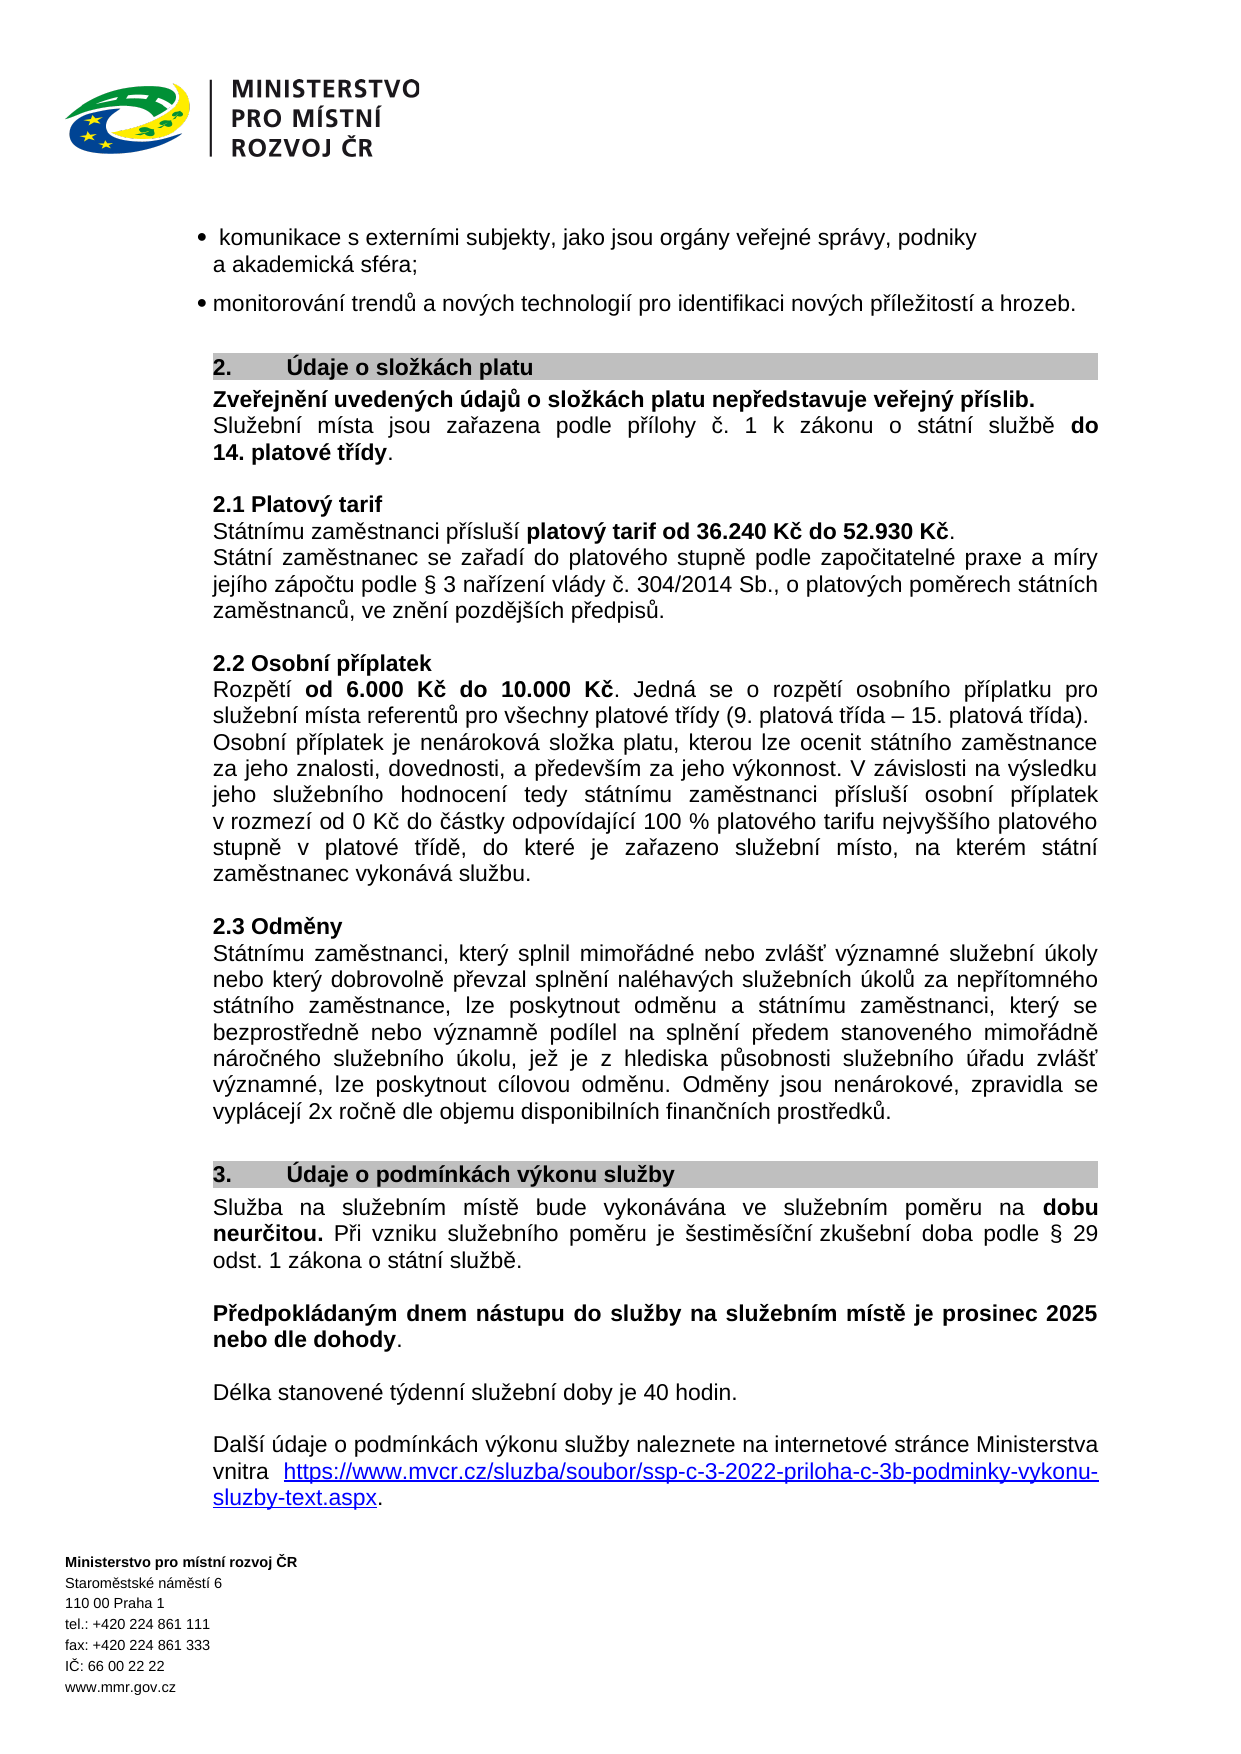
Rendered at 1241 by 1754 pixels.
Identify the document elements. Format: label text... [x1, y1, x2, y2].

subtitle 2. Údaje o složkách platu [213, 353, 1098, 380]
picture [65, 79, 420, 157]
text Další údaje o podmínkách výkonu služby naleznete na internetové stránce Ministerstva vnitra https://www.mvcr.cz/sluzba/soubor/ssp-c-3-2022-priloha-c-3b-podminky-vykonu-sluzby-text.aspx. [213, 1431, 1098, 1510]
text Služba na služebním místě bude vykonávána ve služebním poměru na dobu neurčitou. Při vzniku služebního poměru je šestiměsíční zkušební doba podle § 29 odst. 1 zákona o státní službě. [213, 1194, 1098, 1273]
text 2.1 Platový tarif [213, 491, 1098, 518]
text Osobní příplatek je nenároková složka platu, kterou lze ocenit státního zaměstnance za jeho znalosti, dovednosti, a především za jeho výkonnost. V závislosti na výsledku jeho služebního hodnocení tedy státnímu zaměstnanci přísluší osobní příplatek v rozmezí od 0 Kč do částky odpovídající 100 % platového tarifu nejvyššího platového stupně v platové třídě, do které je zařazeno služební místo, na kterém státní zaměstnanec vykonává službu. [213, 729, 1098, 887]
text Státnímu zaměstnanci, který splnil mimořádné nebo zvlášť významné služební úkoly nebo který dobrovolně převzal splnění naléhavých služebních úkolů za nepřítomného státního zaměstnance, lze poskytnout odměnu a státnímu zaměstnanci, který se bezprostředně nebo významně podílel na splnění předem stanoveného mimořádně náročného služebního úkolu, jež je z hlediska působnosti služebního úřadu zvlášť významné, lze poskytnout cílovou odměnu. Odměny jsou nenárokové, zpravidla se vyplácejí 2x ročně dle objemu disponibilních finančních prostředků. [213, 939, 1098, 1124]
text Předpokládaným dnem nástupu do služby na služebním místě je prosinec 2025 nebo dle dohody. [213, 1299, 1098, 1352]
subtitle 3. Údaje o podmínkách výkonu služby [213, 1161, 1098, 1188]
list monitorování trendů a nových technologií pro identifikaci nových příležitostí a hrozeb. [198, 289, 1098, 316]
text Služební místa jsou zařazena podle přílohy č. 1 k zákonu o státní službě do 14. platové třídy. [213, 412, 1098, 465]
text Státní zaměstnanec se zařadí do platového stupně podle započitatelné praxe a míry jejího zápočtu podle § 3 nařízení vlády č. 304/2014 Sb., o platových poměrech státních zaměstnanců, ve znění pozdějších předpisů. [213, 544, 1098, 623]
list komunikace s externími subjekty, jako jsou orgány veřejné správy, podniky a akademická sféra; [198, 224, 1098, 277]
text Rozpětí od 6.000 Kč do 10.000 Kč. Jedná se o rozpětí osobního příplatku pro služební místa referentů pro všechny platové třídy (9. platová třída – 15. platová třída). [213, 676, 1098, 729]
text 2.3 Odměny [213, 913, 1098, 939]
text 2.2 Osobní příplatek [213, 649, 1098, 676]
text Státnímu zaměstnanci přísluší platový tarif od 36.240 Kč do 52.930 Kč. [213, 518, 1098, 544]
text Zveřejnění uvedených údajů o složkách platu nepředstavuje veřejný příslib. [213, 386, 1098, 412]
text Délka stanovené týdenní služební doby je 40 hodin. [213, 1378, 1098, 1405]
